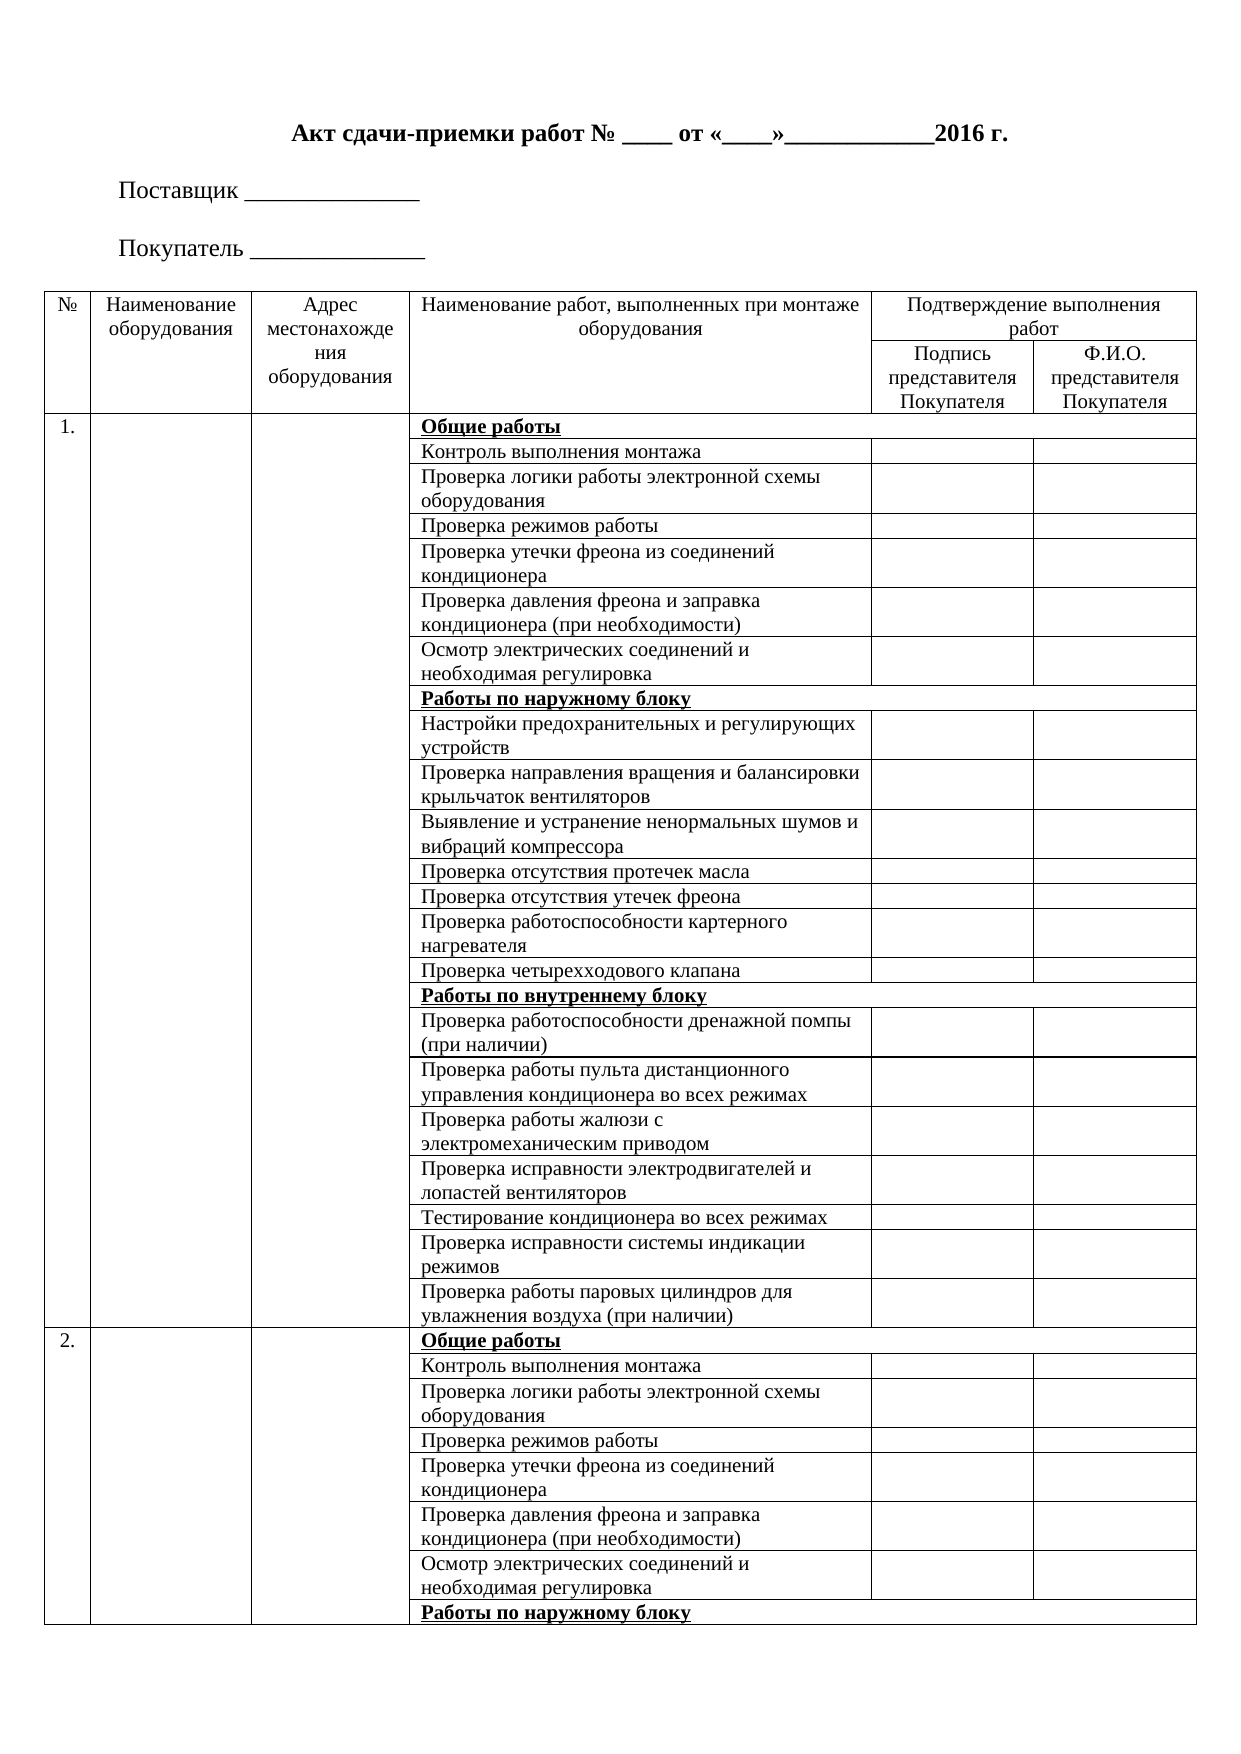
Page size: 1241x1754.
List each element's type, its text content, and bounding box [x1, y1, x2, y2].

table_cell [1034, 1008, 1196, 1056]
table_cell [1034, 760, 1196, 808]
table_cell Работы по наружному блоку [410, 686, 1196, 710]
table_cell Выявление и устранение ненормальных шумов и вибраций компрессора [410, 810, 871, 858]
table_cell Проверка работы пульта дистанционного управления кондиционера во всех режимах [410, 1058, 871, 1106]
table_cell Проверка логики работы электронной схемы оборудования [410, 464, 871, 512]
table_cell [872, 1354, 1033, 1377]
table_cell [252, 1328, 409, 1624]
table_cell 2. [45, 1328, 90, 1624]
table_cell [1034, 909, 1196, 957]
table_cell Проверка четырехходового клапана [410, 958, 871, 982]
table_cell [872, 958, 1033, 982]
table_cell [872, 637, 1033, 685]
table_cell Настройки предохранительных и регулирующих устройств [410, 711, 871, 759]
table_cell [1034, 1279, 1196, 1327]
table_cell [872, 760, 1033, 808]
table_cell Тестирование кондиционера во всех режимах [410, 1205, 871, 1229]
table_cell [1034, 1156, 1196, 1204]
table_cell Проверка отсутствия утечек фреона [410, 884, 871, 908]
table_cell Проверка работы жалюзи с электромеханическим приводом [410, 1107, 871, 1155]
table_cell [872, 1453, 1033, 1501]
table_cell Контроль выполнения монтажа [410, 1354, 871, 1377]
table_cell [1034, 1428, 1196, 1452]
table_cell [1034, 1379, 1196, 1427]
table_cell [872, 1428, 1033, 1452]
text Акт сдачи-приемки работ № ____ от «____»____________2016 г. [118, 118, 1181, 147]
table_header № [45, 292, 90, 413]
table_cell Проверка режимов работы [410, 514, 871, 537]
table_cell Работы по внутреннему блоку [410, 983, 1196, 1007]
table_header Адрес местонахождения оборудования [252, 292, 409, 413]
table_cell [872, 1107, 1033, 1155]
table_cell [1034, 514, 1196, 537]
table_cell 1. [45, 414, 90, 1327]
table_cell Проверка давления фреона и заправка кондиционера (при необходимости) [410, 1502, 871, 1550]
table_cell [872, 909, 1033, 957]
table_cell Общие работы [410, 414, 1196, 438]
table_cell [872, 1551, 1033, 1599]
table_cell [91, 414, 251, 1327]
table_cell Проверка режимов работы [410, 1428, 871, 1452]
table_cell [1034, 439, 1196, 463]
table_cell [1034, 859, 1196, 883]
table_cell Осмотр электрических соединений и необходимая регулировка [410, 637, 871, 685]
table_cell [91, 1328, 251, 1624]
table_cell Проверка логики работы электронной схемы оборудования [410, 1379, 871, 1427]
table_cell [872, 1502, 1033, 1550]
table_cell Проверка работы паровых цилиндров для увлажнения воздуха (при наличии) [410, 1279, 871, 1327]
table_cell Проверка работоспособности дренажной помпы (при наличии) [410, 1008, 871, 1056]
table_header Подтверждение выполнения работ [872, 292, 1196, 340]
table_cell Проверка отсутствия протечек масла [410, 859, 871, 883]
table_cell [1034, 1453, 1196, 1501]
table_cell [1034, 1354, 1196, 1377]
table_cell [1034, 884, 1196, 908]
table_cell Общие работы [410, 1328, 1196, 1352]
table_cell [872, 1379, 1033, 1427]
table_cell [872, 810, 1033, 858]
table_cell [872, 1058, 1033, 1106]
table_cell Проверка утечки фреона из соединений кондиционера [410, 539, 871, 587]
table_cell [1034, 539, 1196, 587]
table_cell Ф.И.О. представителя Покупателя [1034, 341, 1196, 413]
table_header Наименование работ, выполненных при монтаже оборудования [410, 292, 871, 413]
table_cell [872, 1156, 1033, 1204]
table_cell Проверка исправности системы индикации режимов [410, 1230, 871, 1278]
text Покупатель ______________ [118, 233, 1181, 262]
table_cell [1034, 464, 1196, 512]
table_cell [872, 539, 1033, 587]
table_cell [872, 1205, 1033, 1229]
table_cell [252, 414, 409, 1327]
table_cell [872, 884, 1033, 908]
table_cell [1034, 1502, 1196, 1550]
table_cell [1034, 958, 1196, 982]
table_cell [1034, 637, 1196, 685]
table_cell [872, 464, 1033, 512]
table_cell Проверка утечки фреона из соединений кондиционера [410, 1453, 871, 1501]
table_cell Проверка направления вращения и балансировки крыльчаток вентиляторов [410, 760, 871, 808]
table_cell Проверка давления фреона и заправка кондиционера (при необходимости) [410, 588, 871, 636]
table_cell [1034, 1551, 1196, 1599]
table_cell [872, 588, 1033, 636]
table_cell [872, 711, 1033, 759]
table_cell [1034, 1058, 1196, 1106]
table_cell [1034, 711, 1196, 759]
table_cell [1034, 1230, 1196, 1278]
table_cell [1034, 588, 1196, 636]
table_cell Подпись представителя Покупателя [872, 341, 1033, 413]
table_cell Работы по наружному блоку [410, 1600, 1196, 1624]
table_cell [872, 514, 1033, 537]
table_cell Проверка работоспособности картерного нагревателя [410, 909, 871, 957]
table_header Наименование оборудования [91, 292, 251, 413]
table_cell [872, 1008, 1033, 1056]
table_cell [872, 1279, 1033, 1327]
table_cell [872, 859, 1033, 883]
table_cell [1034, 1205, 1196, 1229]
table_cell Осмотр электрических соединений и необходимая регулировка [410, 1551, 871, 1599]
table_cell Проверка исправности электродвигателей и лопастей вентиляторов [410, 1156, 871, 1204]
table_cell [1034, 1107, 1196, 1155]
table_cell [872, 439, 1033, 463]
table_cell [872, 1230, 1033, 1278]
text Поставщик ______________ [118, 176, 1181, 204]
table_cell [1034, 810, 1196, 858]
table_cell Контроль выполнения монтажа [410, 439, 871, 463]
